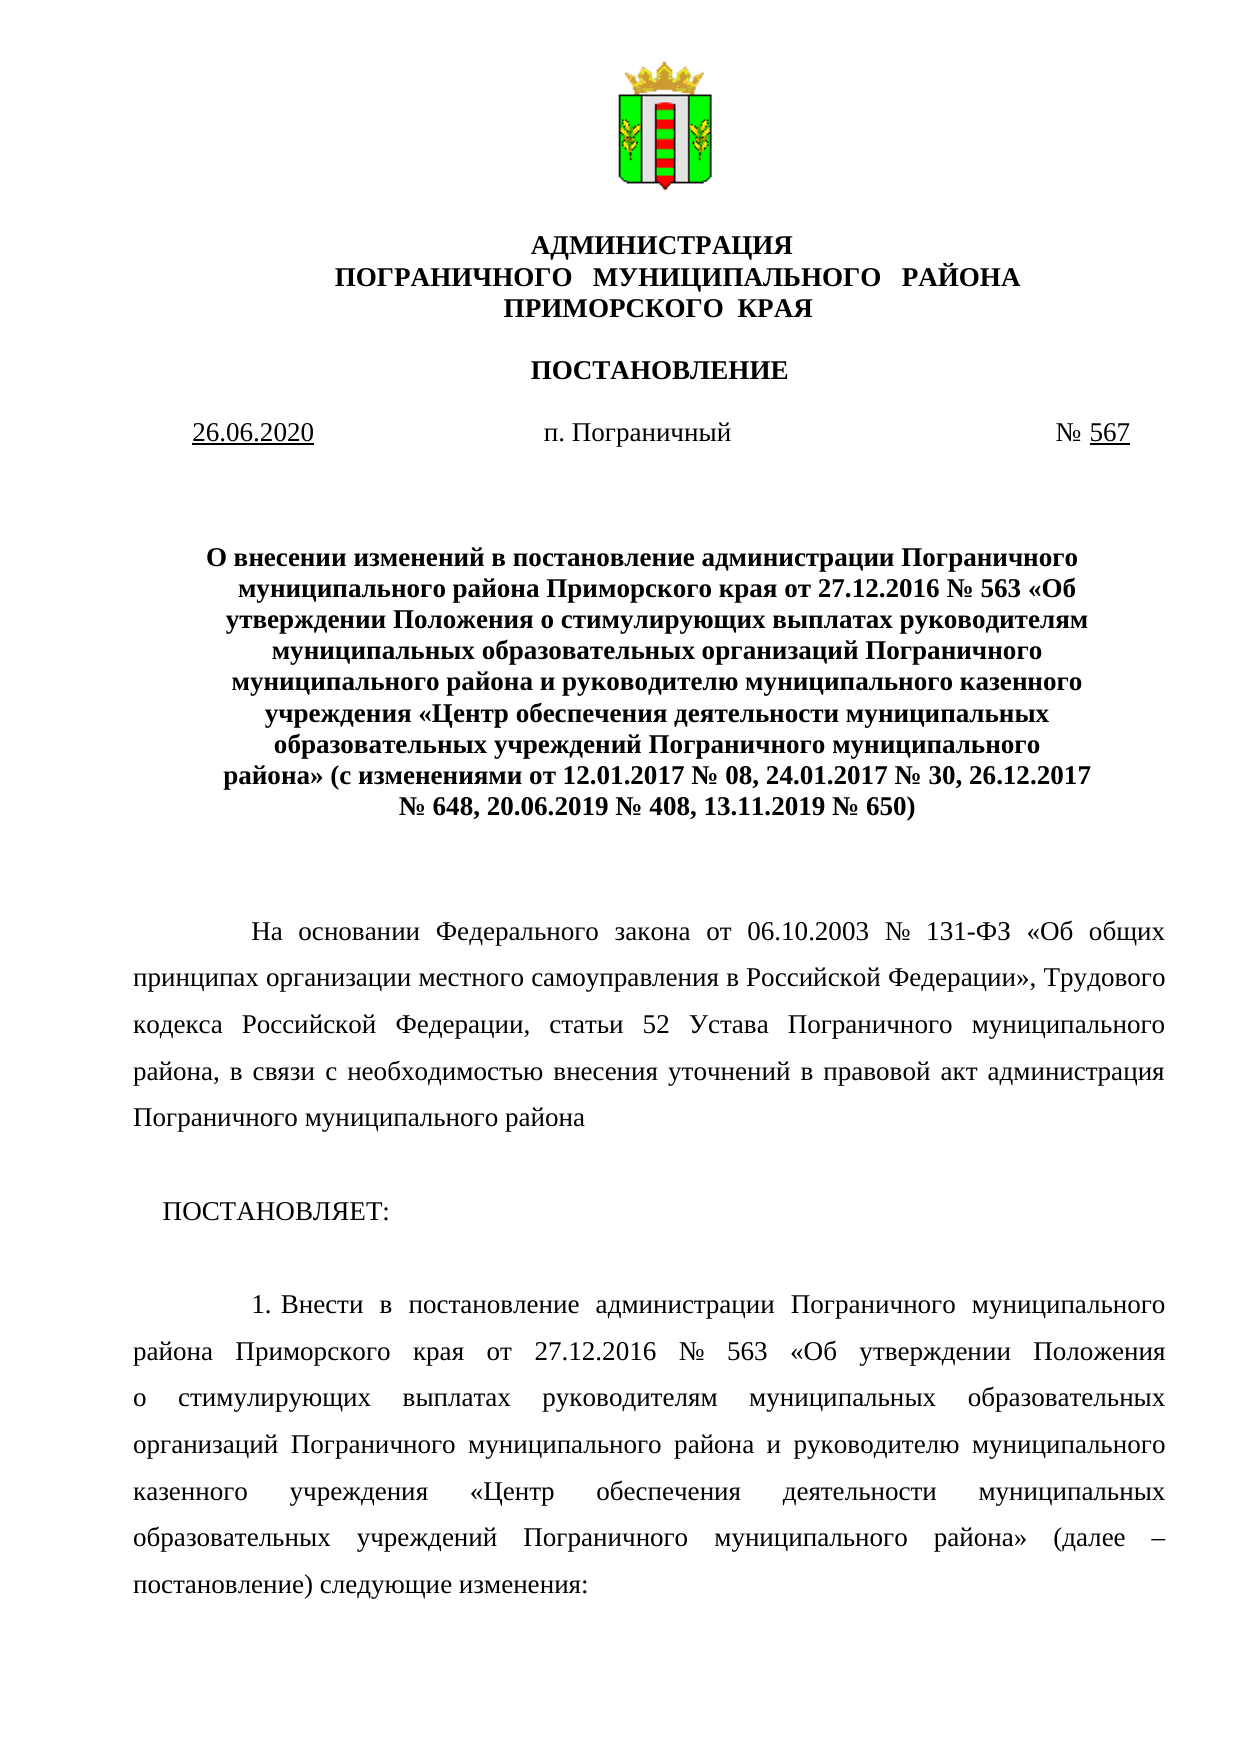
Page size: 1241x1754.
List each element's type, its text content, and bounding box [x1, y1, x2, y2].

text О внесении изменений в постановление администрации Пограничного муниципального района Приморского края от 27.12.2016 № 563 «Об утверждении Положения о стимулирующих выплатах руководителям муниципальных образовательных организаций Пограничного муниципального района и руководителю муниципального казенного учреждения «Центр обеспечения деятельности муниципальных образовательных учреждений Пограничного муниципального района» (с изменениями от 12.01.2017 № 08, 24.01.2017 № 30, 26.12.2017 № 648, 20.06.2019 № 408, 13.11.2019 № 650) [192, 541, 1093, 821]
text 26.06.2020 п. Пограничный № 567 [192, 416, 1152, 447]
text ПРИМОРСКОГО КРАЯ [281, 292, 1152, 323]
text На основании Федерального закона от 06.10.2003 № 131-ФЗ «Об общих принципах организации местного самоуправления в Российской Федерации», Трудового кодекса Российской Федерации, статьи 52 Устава Пограничного муниципального района, в связи с необходимостью внесения уточнений в правовой акт администрация Пограничного муниципального района [133, 914, 1167, 1132]
text ПОСТАНОВЛЯЕТ: [162, 1194, 1152, 1226]
text ПОГРАНИЧНОГО МУНИЦИПАЛЬНОГО РАЙОНА [281, 261, 1152, 292]
text ПОСТАНОВЛЕНИЕ [281, 354, 1152, 385]
text АДМИНИСТРАЦИЯ [281, 229, 1152, 261]
list Внести в постановление администрации Пограничного муниципального района Приморского края от 27.12.2016 № 563 «Об утверждении Положения о стимулирующих выплатах руководителям муниципальных образовательных организаций Пограничного муниципального района и руководителю муниципального казенного учреждения «Центр обеспечения деятельности муниципальных образовательных учреждений Пограничного муниципального района» (далее – постановление) следующие изменения: [133, 1288, 1167, 1599]
picture [616, 59, 715, 193]
